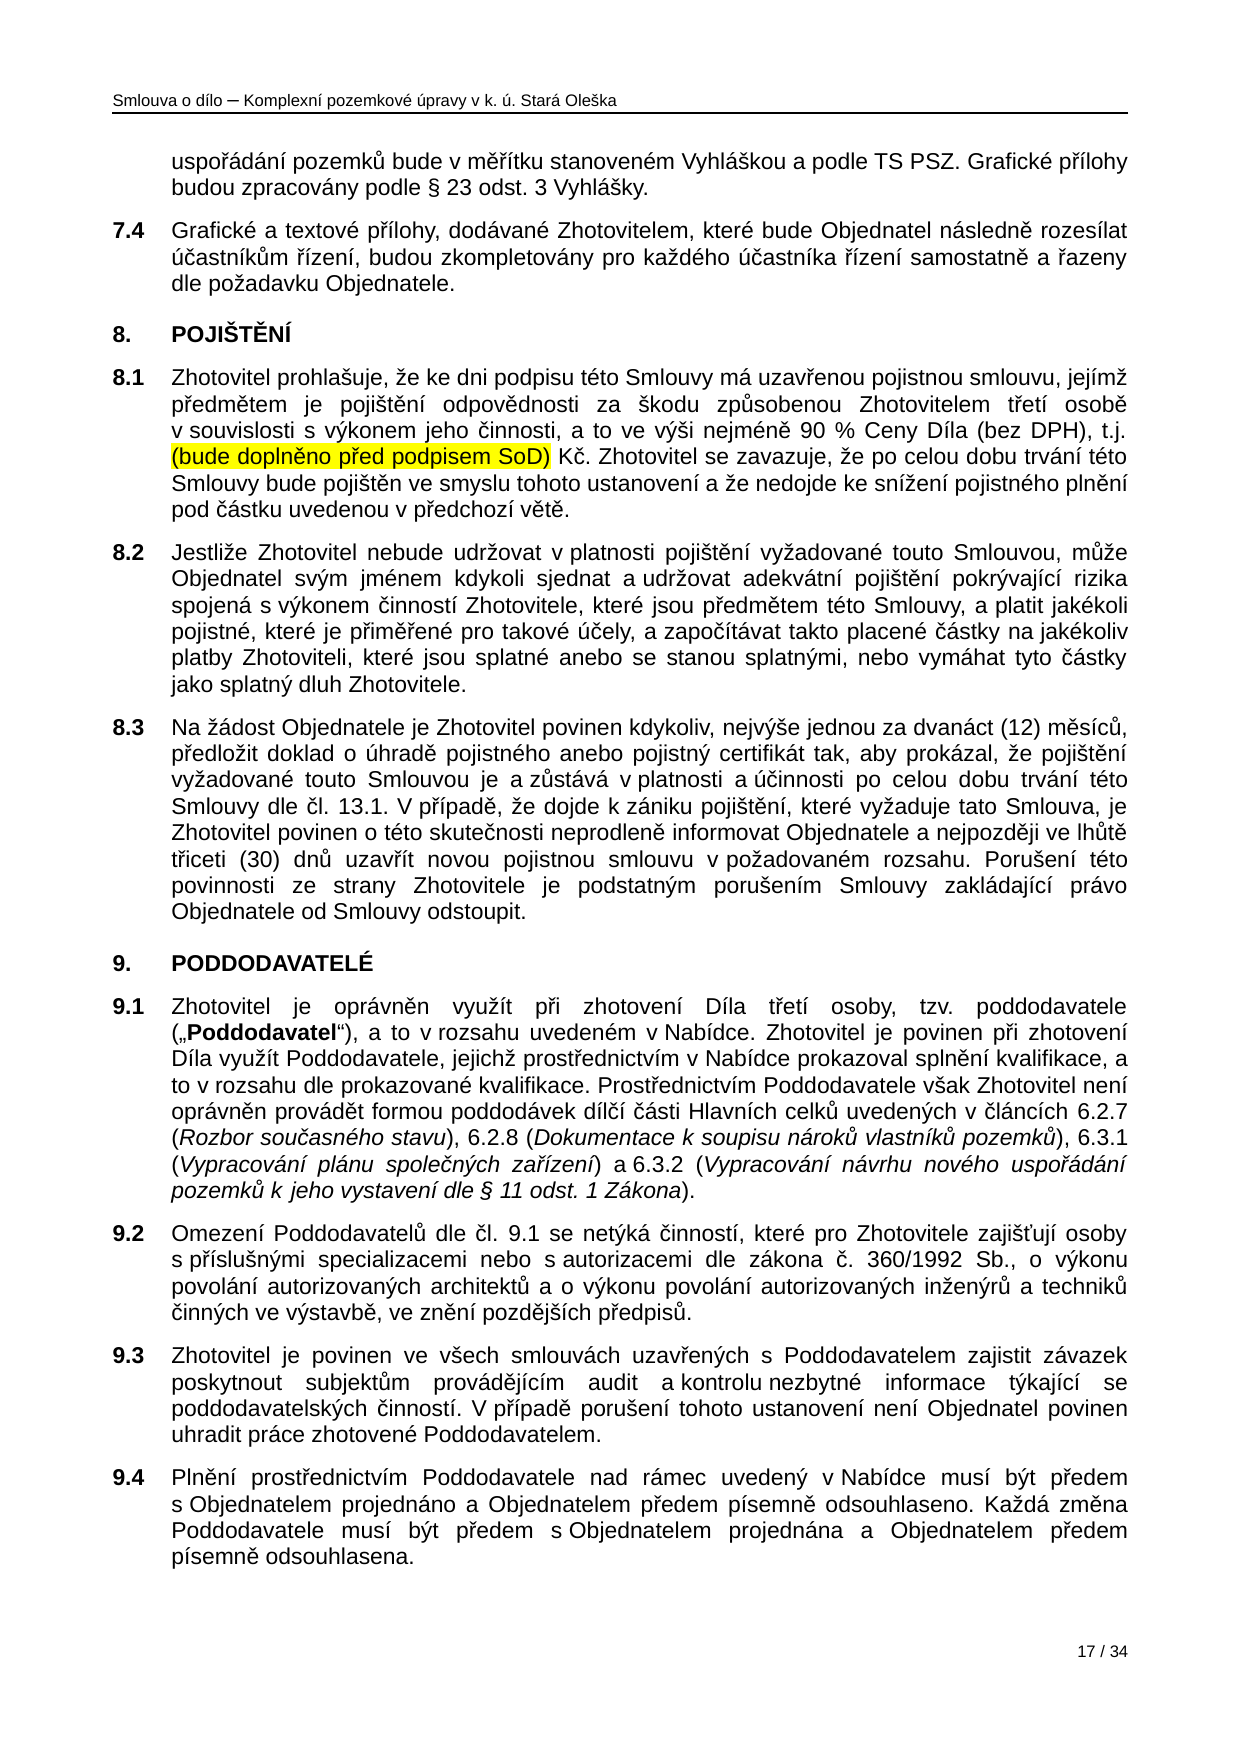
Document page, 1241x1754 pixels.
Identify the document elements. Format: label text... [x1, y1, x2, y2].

text Poddodavatelé [112, 949, 1128, 976]
text Grafické a textové přílohy, dodávané Zhotovitelem, které bude Objednatel následně rozesílat účastníkům řízení, budou zkompletovány pro každého účastníka řízení samostatně a řazeny dle požadavku Objednatele. [112, 217, 1128, 296]
text Plnění prostřednictvím Poddodavatele nad rámec uvedený v Nabídce musí být předem s Objednatelem projednáno a Objednatelem předem písemně odsouhlaseno. Každá změna Poddodavatele musí být předem s Objednatelem projednána a Objednatelem předem písemně odsouhlasena. [112, 1464, 1128, 1570]
text Pojištění [112, 321, 1128, 347]
text Zhotovitel prohlašuje, že ke dni podpisu této Smlouvy má uzavřenou pojistnou smlouvu, jejímž předmětem je pojištění odpovědnosti za škodu způsobenou Zhotovitelem třetí osobě v souvislosti s výkonem jeho činnosti, a to ve výši nejméně 90 % Ceny Díla (bez DPH), t.j. (bude doplněno před podpisem SoD) Kč. Zhotovitel se zavazuje, že po celou dobu trvání této Smlouvy bude pojištěn ve smyslu tohoto ustanovení a že nedojde ke snížení pojistného plnění pod částku uvedenou v předchozí větě. [112, 364, 1128, 522]
text Jestliže Zhotovitel nebude udržovat v platnosti pojištění vyžadované touto Smlouvou, může Objednatel svým jménem kdykoli sjednat a udržovat adekvátní pojištění pokrývající rizika spojená s výkonem činností Zhotovitele, které jsou předmětem této Smlouvy, a platit jakékoli pojistné, které je přiměřené pro takové účely, a započítávat takto placené částky na jakékoliv platby Zhotoviteli, které jsou splatné anebo se stanou splatnými, nebo vymáhat tyto částky jako splatný dluh Zhotovitele. [112, 539, 1128, 697]
text Na žádost Objednatele je Zhotovitel povinen kdykoliv, nejvýše jednou za dvanáct (12) měsíců, předložit doklad o úhradě pojistného anebo pojistný certifikát tak, aby prokázal, že pojištění vyžadované touto Smlouvou je a zůstává v platnosti a účinnosti po celou dobu trvání této Smlouvy dle čl. 13.1. V případě, že dojde k zániku pojištění, které vyžaduje tato Smlouva, je Zhotovitel povinen o této skutečnosti neprodleně informovat Objednatele a nejpozději ve lhůtě třiceti (30) dnů uzavřít novou pojistnou smlouvu v požadovaném rozsahu. Porušení této povinnosti ze strany Zhotovitele je podstatným porušením Smlouvy zakládající právo Objednatele od Smlouvy odstoupit. [112, 714, 1128, 924]
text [112, 148, 1128, 200]
text Zhotovitel je oprávněn využít při zhotovení Díla třetí osoby, tzv. poddodavatele („Poddodavatel“), a to v rozsahu uvedeném v Nabídce. Zhotovitel je povinen při zhotovení Díla využít Poddodavatele, jejichž prostřednictvím v Nabídce prokazoval splnění kvalifikace, a to v rozsahu dle prokazované kvalifikace. Prostřednictvím Poddodavatele však Zhotovitel není oprávněn provádět formou poddodávek dílčí části Hlavních celků uvedených v článcích 6.2.7 (Rozbor současného stavu), 6.2.8 (Dokumentace k soupisu nároků vlastníků pozemků), 6.3.1 (Vypracování plánu společných zařízení) a 6.3.2 (Vypracování návrhu nového uspořádání pozemků k jeho vystavení dle § 11 odst. 1 Zákona). [112, 993, 1128, 1203]
text Omezení Poddodavatelů dle čl. 9.1 se netýká činností, které pro Zhotovitele zajišťují osoby s příslušnými specializacemi nebo s autorizacemi dle zákona č. 360/1992 Sb., o výkonu povolání autorizovaných architektů a o výkonu povolání autorizovaných inženýrů a techniků činných ve výstavbě, ve znění pozdějších předpisů. [112, 1220, 1128, 1326]
text Zhotovitel je povinen ve všech smlouvách uzavřených s Poddodavatelem zajistit závazek poskytnout subjektům provádějícím audit a kontrolu nezbytné informace týkající se poddodavatelských činností. V případě porušení tohoto ustanovení není Objednatel povinen uhradit práce zhotovené Poddodavatelem. [112, 1342, 1128, 1448]
